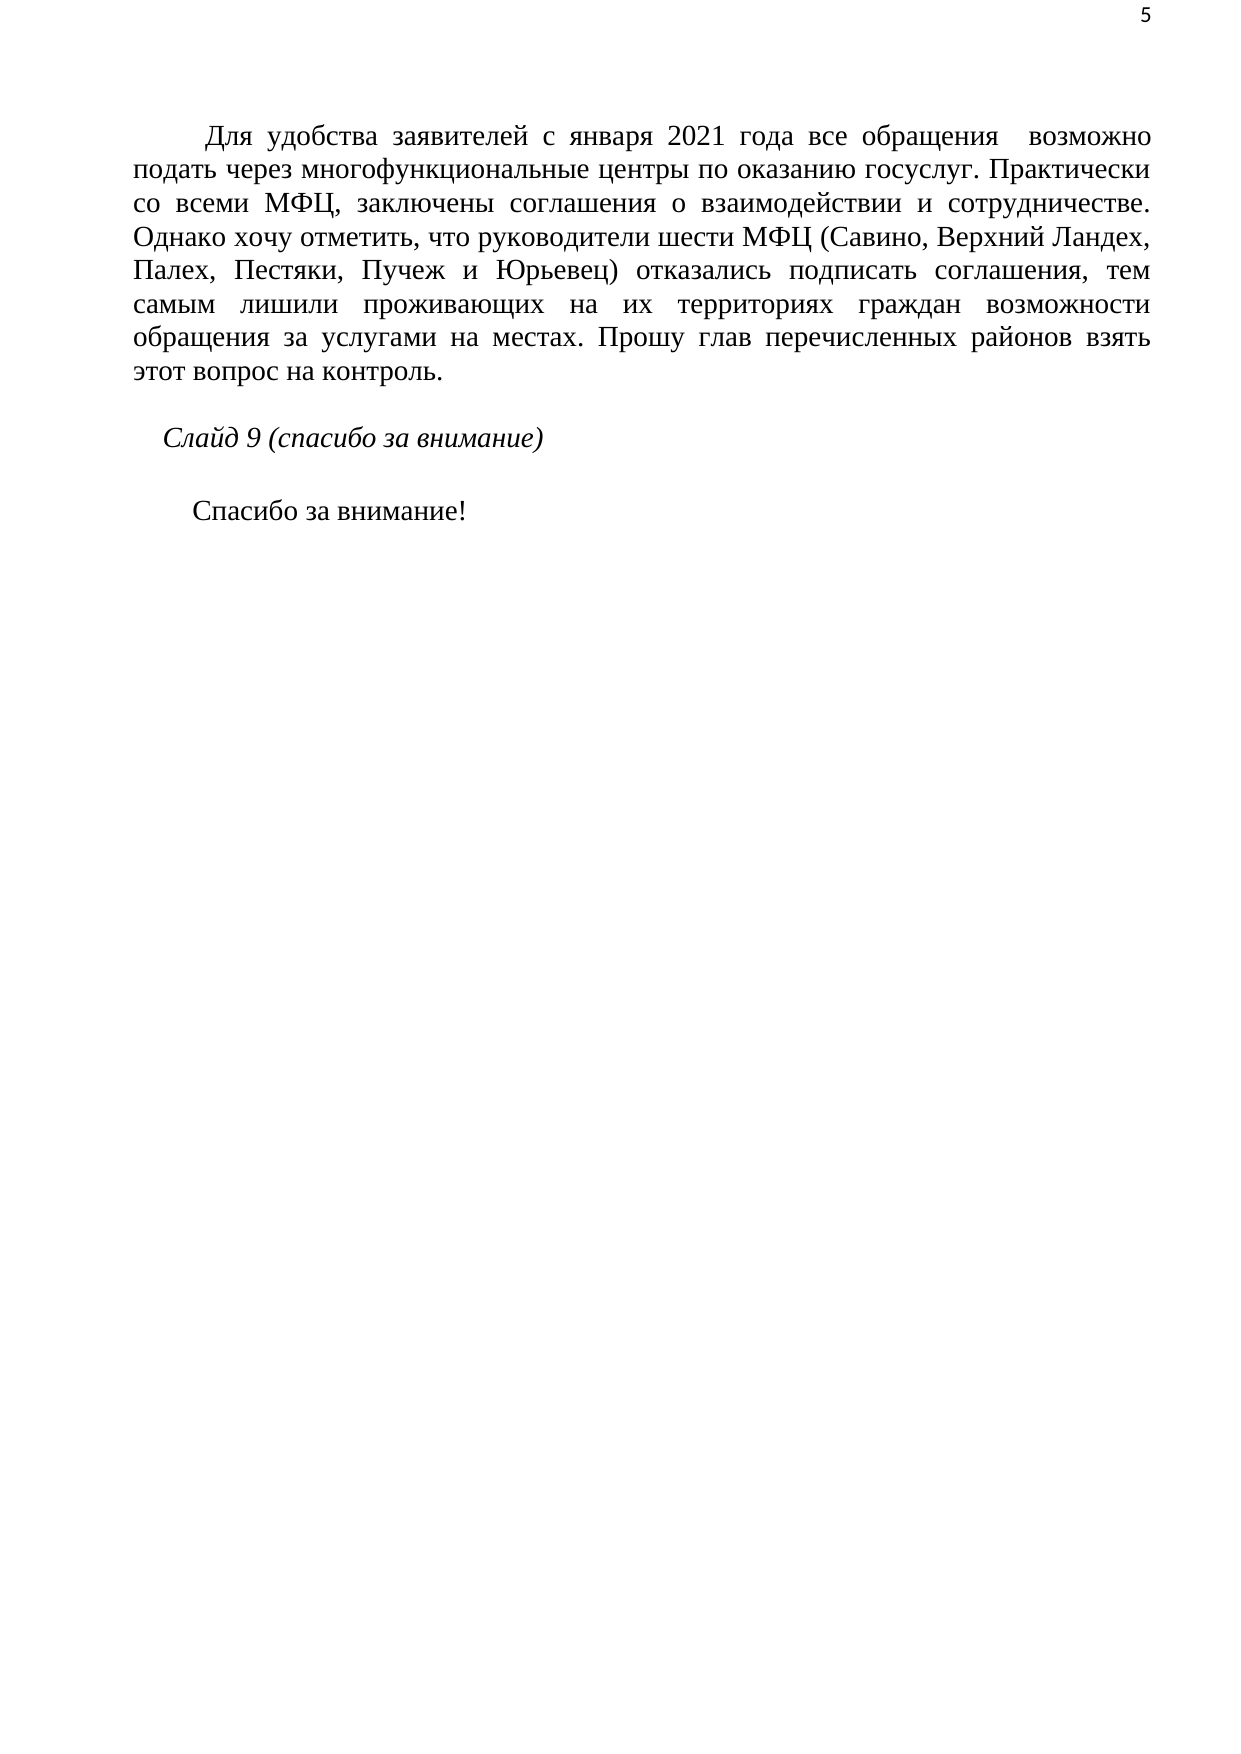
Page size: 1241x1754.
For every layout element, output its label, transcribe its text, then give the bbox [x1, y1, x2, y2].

text Спасибо за внимание! [118, 493, 1152, 527]
text Слайд 9 (спасибо за внимание) [133, 420, 1152, 453]
text Для удобства заявителей с января 2021 года все обращения возможно подать через многофункциональные центры по оказанию госуслуг. Практически со всеми МФЦ, заключены соглашения о взаимодействии и сотрудничестве. Однако хочу отметить, что руководители шести МФЦ (Савино, Верхний Ландех, Палех, Пестяки, Пучеж и Юрьевец) отказались подписать соглашения, тем самым лишили проживающих на их территориях граждан возможности обращения за услугами на местах. Прошу глав перечисленных районов взять этот вопрос на контроль. [133, 118, 1152, 386]
